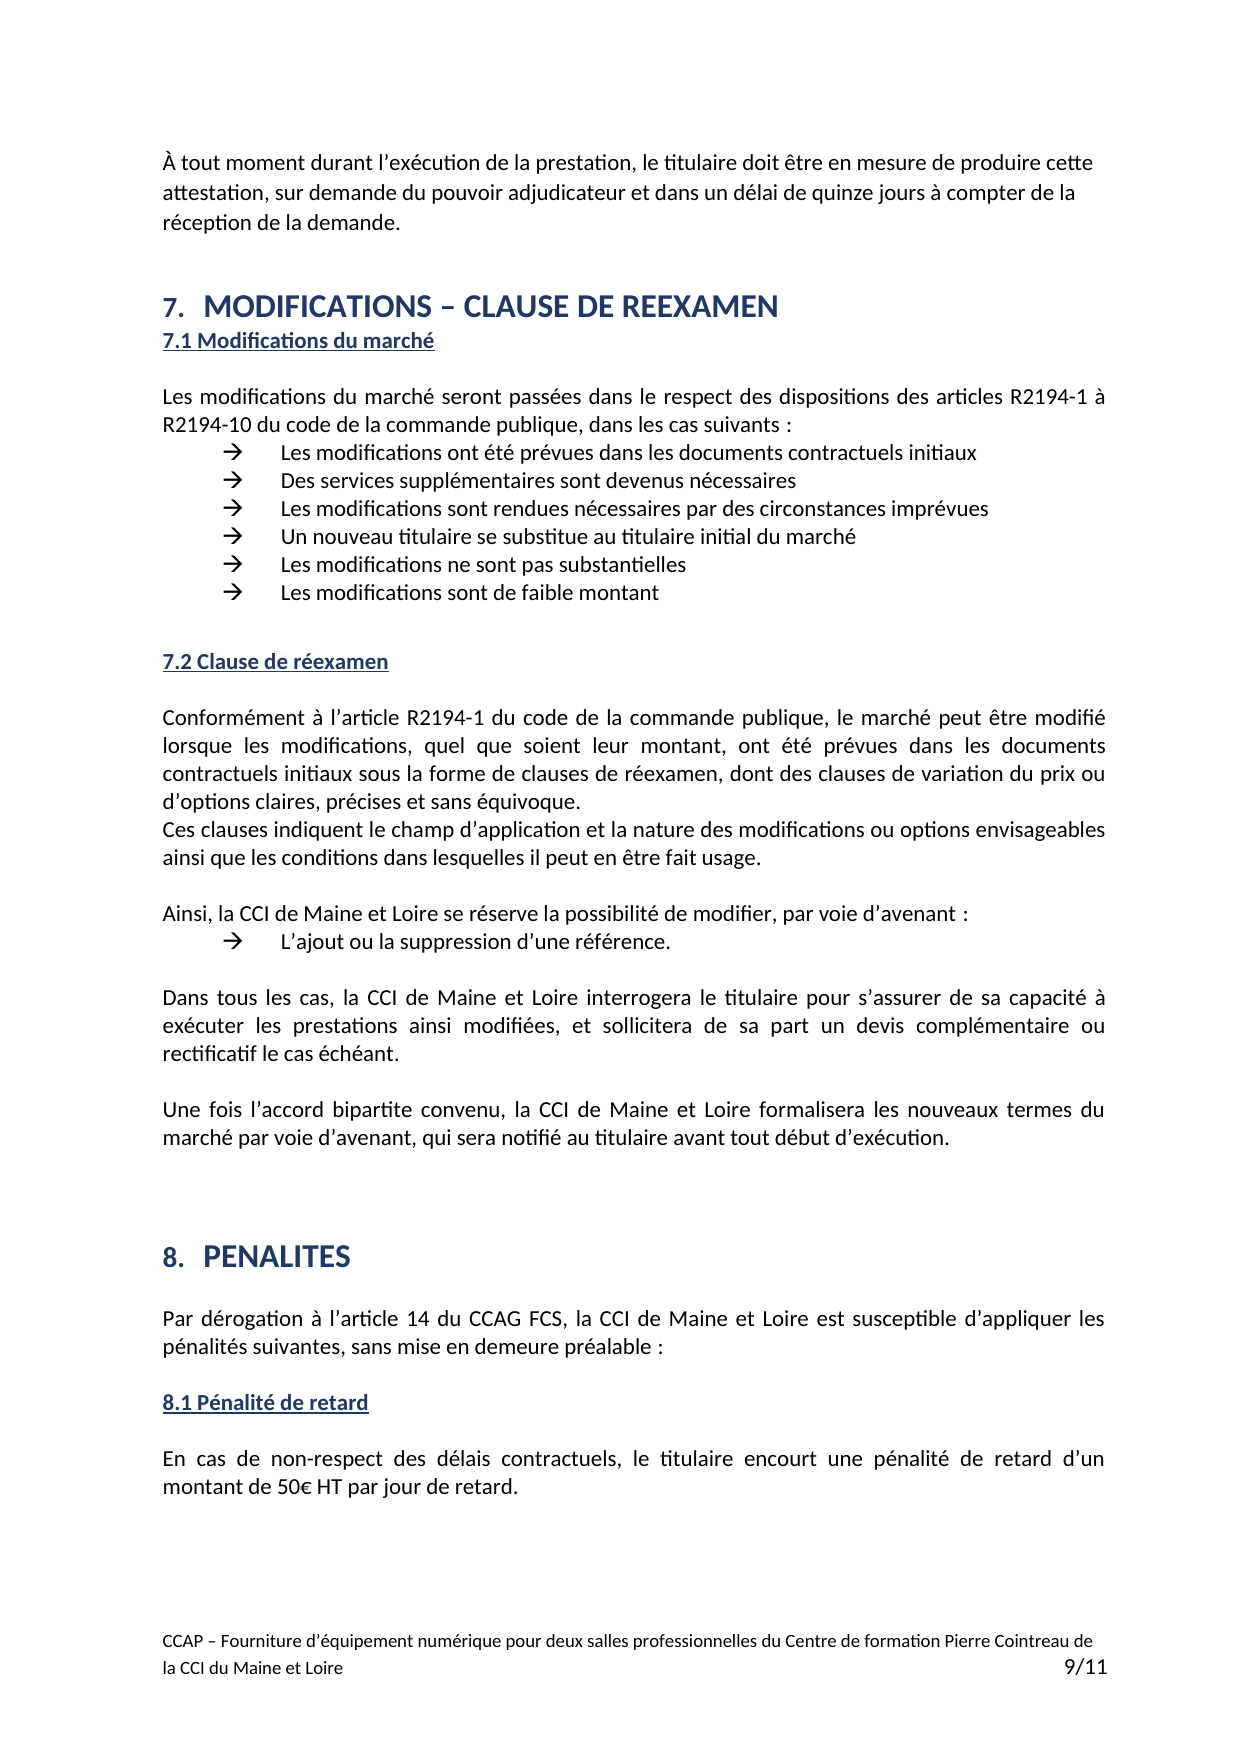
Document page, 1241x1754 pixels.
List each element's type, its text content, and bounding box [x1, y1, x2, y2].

text Par dérogation à l’article 14 du CCAG FCS, la CCI de Maine et Loire est susceptible d’appliquer les pénalités suivantes, sans mise en demeure préalable : [162, 1304, 1107, 1360]
subtitle 7.1 Modifications du marché [162, 326, 1107, 354]
list Des services supplémentaires sont devenus nécessaires [222, 466, 1107, 494]
text À tout moment durant l’exécution de la prestation, le titulaire doit être en mesure de produire cette attestation, sur demande du pouvoir adjudicateur et dans un délai de quinze jours à compter de la réception de la demande. [162, 148, 1107, 236]
text En cas de non-respect des délais contractuels, le titulaire encourt une pénalité de retard d’un montant de 50€ HT par jour de retard. [162, 1444, 1107, 1500]
text Une fois l’accord bipartite convenu, la CCI de Maine et Loire formalisera les nouveaux termes du marché par voie d’avenant, qui sera notifié au titulaire avant tout début d’exécution. [162, 1095, 1107, 1151]
text Ces clauses indiquent le champ d’application et la nature des modifications ou options envisageables ainsi que les conditions dans lesquelles il peut en être fait usage. [162, 815, 1107, 871]
list Un nouveau titulaire se substitue au titulaire initial du marché [222, 522, 1107, 550]
list Les modifications sont rendues nécessaires par des circonstances imprévues [222, 494, 1107, 522]
text Les modifications du marché seront passées dans le respect des dispositions des articles R2194-1 à R2194-10 du code de la commande publique, dans les cas suivants : [162, 382, 1107, 438]
list Les modifications ont été prévues dans les documents contractuels initiaux [222, 438, 1107, 466]
list L’ajout ou la suppression d’une référence. [222, 927, 1107, 955]
list Les modifications sont de faible montant [222, 578, 1107, 606]
text Dans tous les cas, la CCI de Maine et Loire interrogera le titulaire pour s’assurer de sa capacité à exécuter les prestations ainsi modifiées, et sollicitera de sa part un devis complémentaire ou rectificatif le cas échéant. [162, 983, 1107, 1067]
subtitle MODIFICATIONS – CLAUSE DE REEXAMEN [162, 285, 1107, 326]
subtitle 8.1 Pénalité de retard [162, 1388, 1107, 1416]
text Ainsi, la CCI de Maine et Loire se réserve la possibilité de modifier, par voie d’avenant : [162, 899, 1107, 927]
subtitle 7.2 Clause de réexamen [162, 647, 1107, 675]
text Conformément à l’article R2194-1 du code de la commande publique, le marché peut être modifié lorsque les modifications, quel que soient leur montant, ont été prévues dans les documents contractuels initiaux sous la forme de clauses de réexamen, dont des clauses de variation du prix ou d’options claires, précises et sans équivoque. [162, 703, 1107, 815]
list Les modifications ne sont pas substantielles [222, 550, 1107, 578]
subtitle PENALITES [162, 1235, 1107, 1276]
